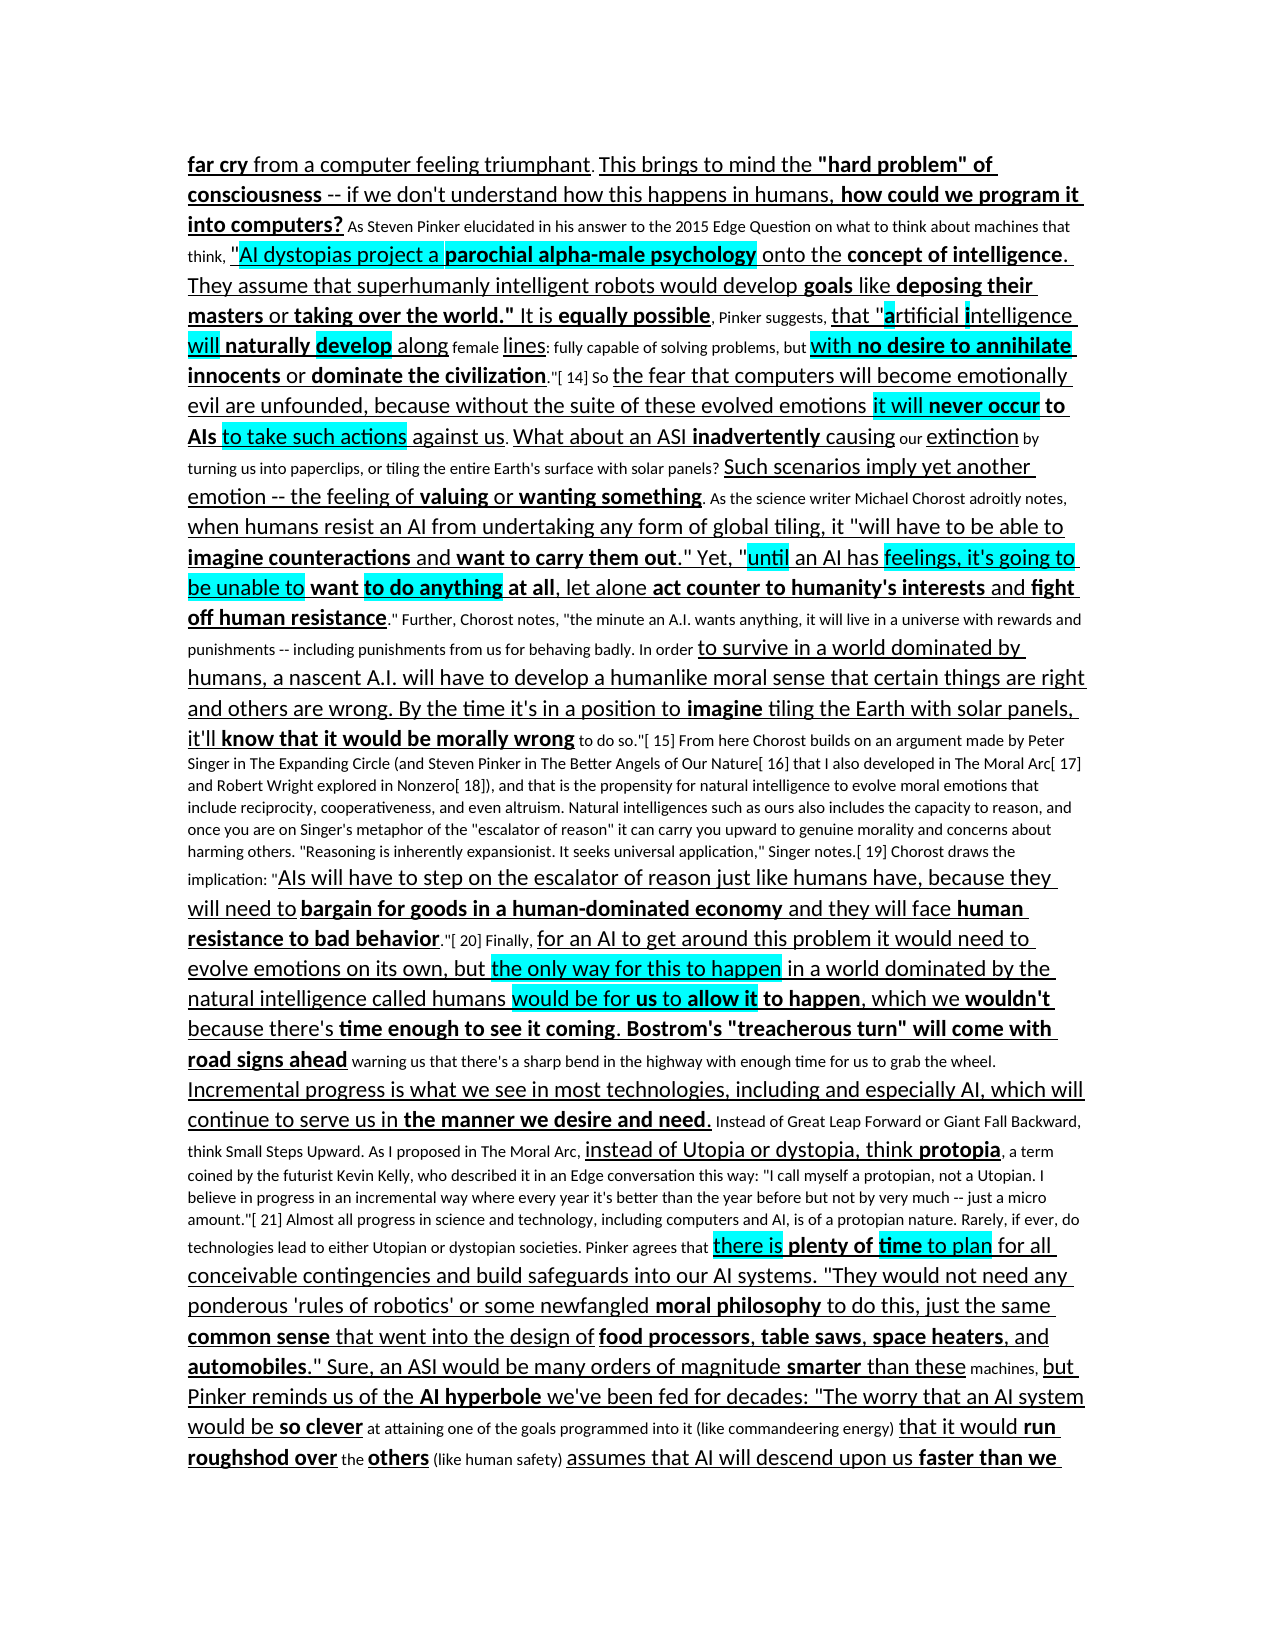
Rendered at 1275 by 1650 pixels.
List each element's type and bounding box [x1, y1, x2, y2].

text [187, 689, 1087, 1471]
text [187, 150, 1087, 688]
